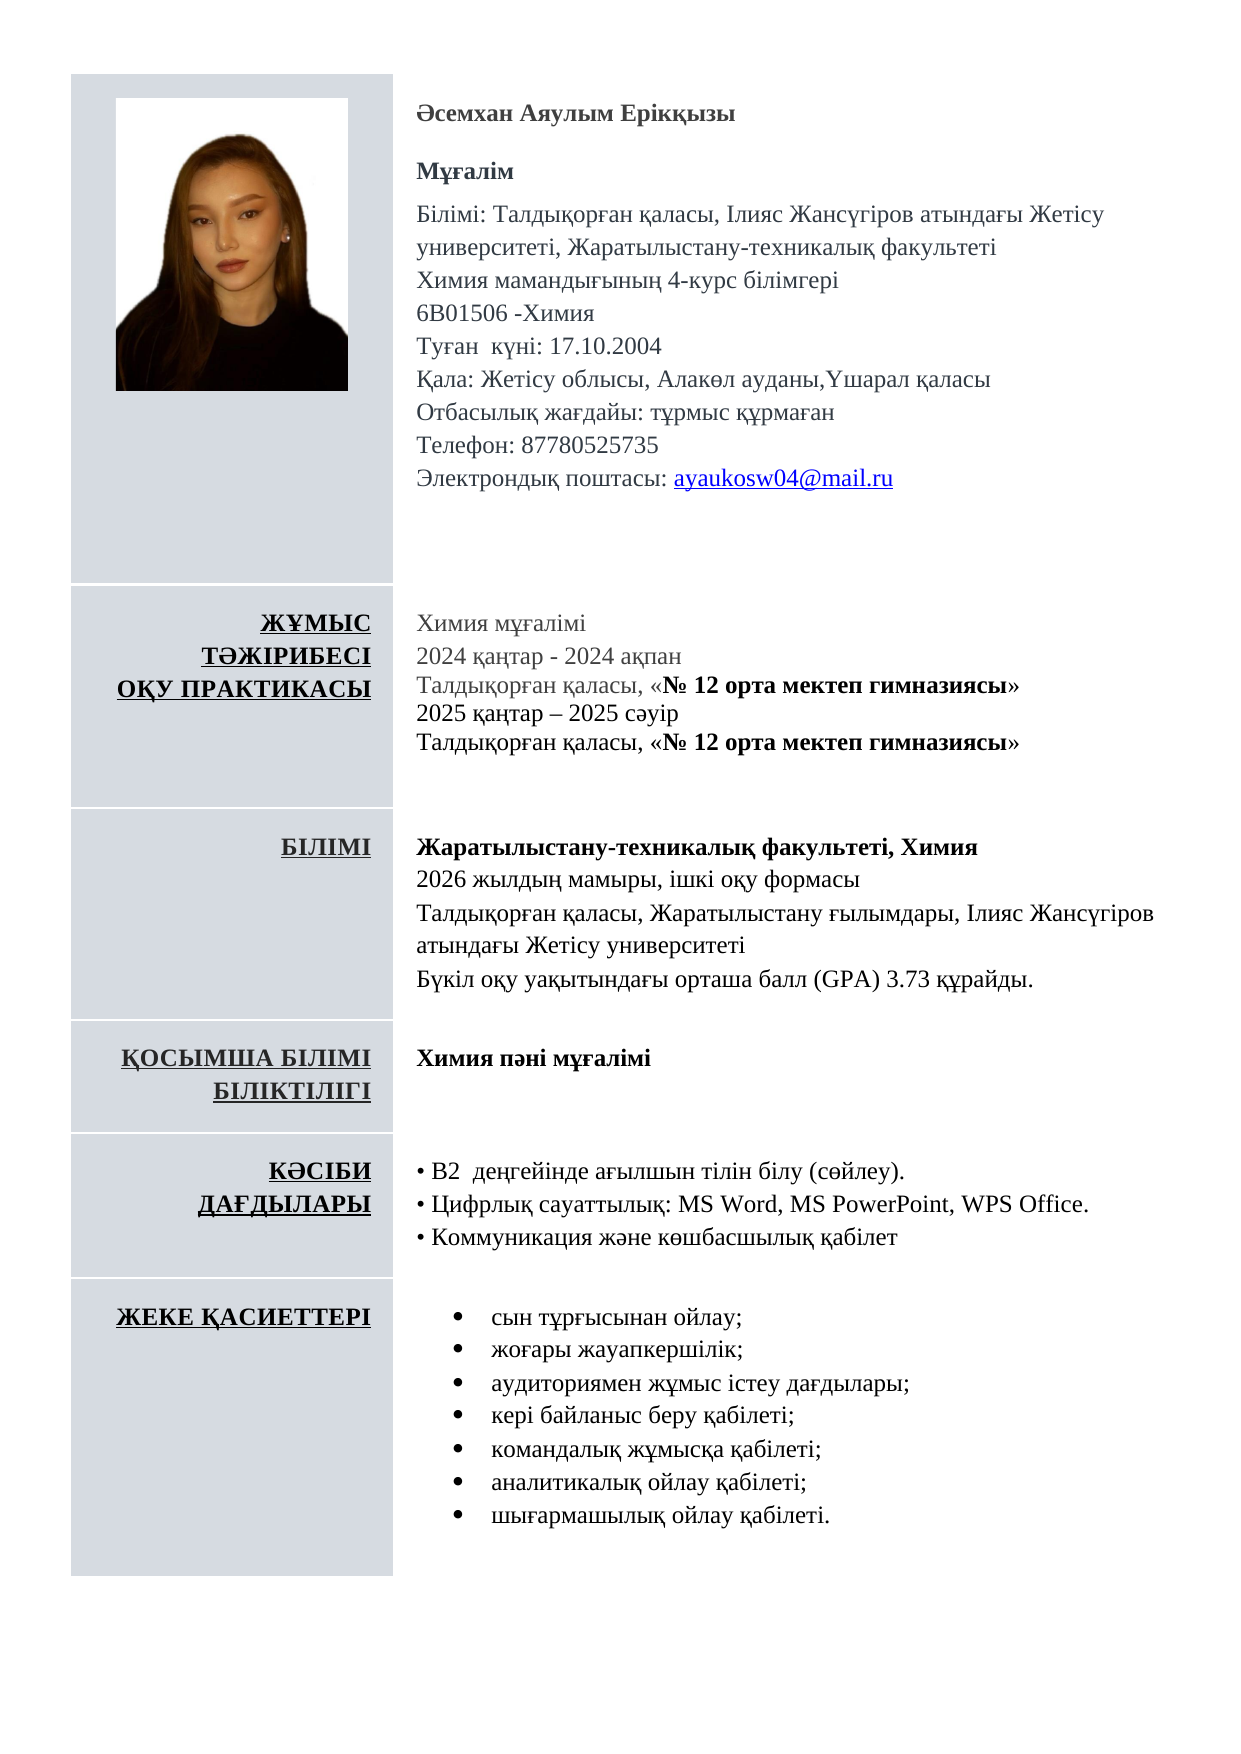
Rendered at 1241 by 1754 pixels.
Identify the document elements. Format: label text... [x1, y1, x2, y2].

table_cell Жаратылыстану-техникалық факультеті, Химия 2026 жылдың мамыры, ішкі оқу формасы Талдықорған қаласы, Жаратылыстану ғылымдары, Ілияс Жансүгіров атындағы Жетісу университеті Бүкіл оқу уақытындағы орташа балл (GPA) 3.73 құрайды. [395, 809, 1194, 1019]
table_cell ҚОСЫМША БІЛІМІ БІЛІКТІЛІГІ [71, 1021, 393, 1132]
table_cell ЖЕКЕ ҚАСИЕТТЕРІ [71, 1279, 393, 1576]
table_cell ЖҰМЫС ТӘЖІРИБЕСІ ОҚУ ПРАКТИКАСЫ [71, 586, 393, 807]
table_cell сын тұрғысынан ойлау; жоғары жауапкершілік; аудиториямен жұмыс істеу дағдылары; кері байланыс беру қабілеті; командалық жұмысқа қабілеті; аналитикалық ойлау қабілеті; шығармашылық ойлау қабілеті. [395, 1279, 1194, 1576]
table_cell • B2 деңгейінде ағылшын тілін білу (сөйлеу). • Цифрлық сауаттылық: MS Word, MS PowerPoint, WPS Office. • Коммуникация және көшбасшылық қабілет [395, 1134, 1194, 1277]
table_header Әсемхан Аяулым Ерікқызы Мұғалім Білімі: Талдықорған қаласы, Ілияс Жансүгіров атындағы Жетісу университеті, Жаратылыстану-техникалық факультеті Химия мамандығының 4-курс білімгері 6B01506 -Химия Туған күні: 17.10.2004 Қала: Жетісу облысы, Алакөл ауданы,Үшарал қаласы Отбасылық жағдайы: тұрмыс құрмаған Телефон: 87780525735 Электрондық поштасы: ayaukosw04@mail.ru [395, 76, 1194, 583]
table_cell Химия мұғалімі 2024 қаңтар - 2024 ақпан Талдықорған қаласы, «№ 12 орта мектеп гимназиясы» 2025 қаңтар – 2025 сәуір Талдықорған қаласы, «№ 12 орта мектеп гимназиясы» [395, 586, 1194, 807]
table_cell КӘСІБИ ДАҒДЫЛАРЫ [71, 1134, 393, 1277]
table_cell Химия пәні мұғалімі [395, 1021, 1194, 1132]
table_cell БІЛІМІ [71, 809, 393, 1019]
picture [115, 98, 348, 391]
table_header [71, 74, 393, 583]
